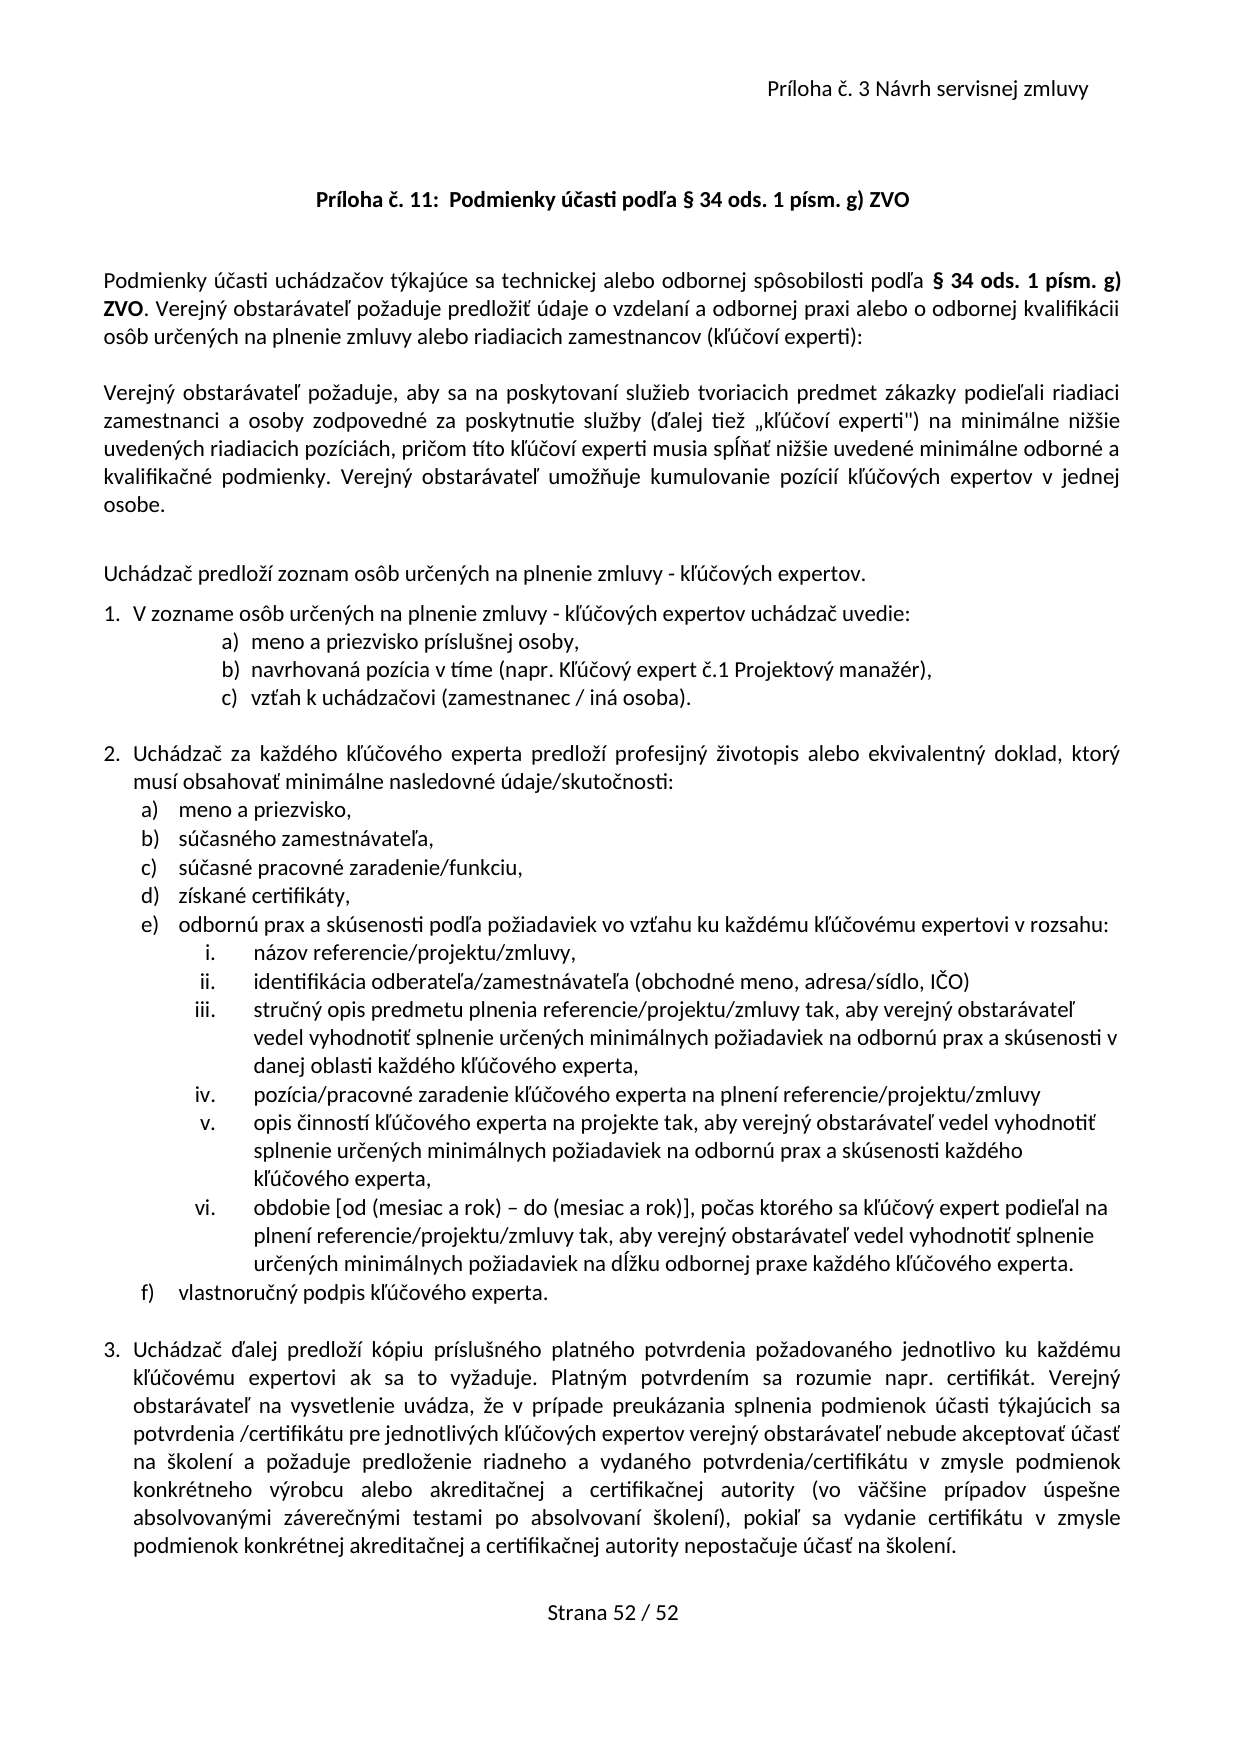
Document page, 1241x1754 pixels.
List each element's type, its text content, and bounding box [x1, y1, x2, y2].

list súčasného zamestnávateľa, [141, 824, 1122, 852]
list Uchádzač za každého kľúčového experta predloží profesijný životopis alebo ekvivalentný doklad, ktorý musí obsahovať minimálne nasledovné údaje/skutočnosti: [103, 739, 1122, 796]
text Uchádzač predloží zoznam osôb určených na plnenie zmluvy - kľúčových expertov. [103, 559, 1122, 587]
text Podmienky účasti uchádzačov týkajúce sa technickej alebo odbornej spôsobilosti podľa § 34 ods. 1 písm. g) ZVO. Verejný obstarávateľ požaduje predložiť údaje o vzdelaní a odbornej praxi alebo o odbornej kvalifikácii osôb určených na plnenie zmluvy alebo riadiacich zamestnancov (kľúčoví experti): [103, 266, 1122, 350]
list odbornú prax a skúsenosti podľa požiadaviek vo vzťahu ku každému kľúčovému expertovi v rozsahu: [141, 910, 1122, 938]
list Príloha č. 11: Podmienky účasti podľa § 34 ods. 1 písm. g) ZVO [103, 184, 1122, 213]
text Verejný obstarávateľ požaduje, aby sa na poskytovaní služieb tvoriacich predmet zákazky podieľali riadiaci zamestnanci a osoby zodpovedné za poskytnutie služby (ďalej tiež „kľúčoví experti") na minimálne nižšie uvedených riadiacich pozíciách, pričom títo kľúčoví experti musia spĺňať nižšie uvedené minimálne odborné a kvalifikačné podmienky. Verejný obstarávateľ umožňuje kumulovanie pozícií kľúčových expertov v jednej osobe. [103, 378, 1122, 518]
list pozícia/pracovné zaradenie kľúčového experta na plnení referencie/projektu/zmluvy [216, 1080, 1122, 1108]
list meno a priezvisko, [141, 796, 1122, 823]
list navrhovaná pozícia v tíme (napr. Kľúčový expert č.1 Projektový manažér), [192, 655, 1122, 683]
list opis činností kľúčového experta na projekte tak, aby verejný obstarávateľ vedel vyhodnotiť splnenie určených minimálnych požiadaviek na odbornú prax a skúsenosti každého kľúčového experta, [216, 1108, 1122, 1192]
list stručný opis predmetu plnenia referencie/projektu/zmluvy tak, aby verejný obstarávateľ vedel vyhodnotiť splnenie určených minimálnych požiadaviek na odbornú prax a skúsenosti v danej oblasti každého kľúčového experta, [216, 995, 1122, 1079]
list obdobie [od (mesiac a rok) – do (mesiac a rok)], počas ktorého sa kľúčový expert podieľal na plnení referencie/projektu/zmluvy tak, aby verejný obstarávateľ vedel vyhodnotiť splnenie určených minimálnych požiadaviek na dĺžku odbornej praxe každého kľúčového experta. [216, 1193, 1122, 1277]
list identifikácia odberateľa/zamestnávateľa (obchodné meno, adresa/sídlo, IČO) [216, 967, 1122, 995]
list súčasné pracovné zaradenie/funkciu, [141, 853, 1122, 881]
list získané certifikáty, [141, 881, 1122, 909]
list Uchádzač ďalej predloží kópiu príslušného platného potvrdenia požadovaného jednotlivo ku každému kľúčovému expertovi ak sa to vyžaduje. Platným potvrdením sa rozumie napr. certifikát. Verejný obstarávateľ na vysvetlenie uvádza, že v prípade preukázania splnenia podmienok účasti týkajúcich sa potvrdenia /certifikátu pre jednotlivých kľúčových expertov verejný obstarávateľ nebude akceptovať účasť na školení a požaduje predloženie riadneho a vydaného potvrdenia/certifikátu v zmysle podmienok konkrétneho výrobcu alebo akreditačnej a certifikačnej autority (vo väčšine prípadov úspešne absolvovanými záverečnými testami po absolvovaní školení), pokiaľ sa vydanie certifikátu v zmysle podmienok konkrétnej akreditačnej a certifikačnej autority nepostačuje účasť na školení. [103, 1335, 1122, 1559]
list V zozname osôb určených na plnenie zmluvy - kľúčových expertov uchádzač uvedie: [103, 599, 1122, 627]
list vlastnoručný podpis kľúčového experta. [141, 1278, 1122, 1306]
list meno a priezvisko príslušnej osoby, [192, 627, 1122, 655]
list vzťah k uchádzačovi (zamestnanec / iná osoba). [192, 683, 1122, 711]
list názov referencie/projektu/zmluvy, [216, 938, 1122, 966]
